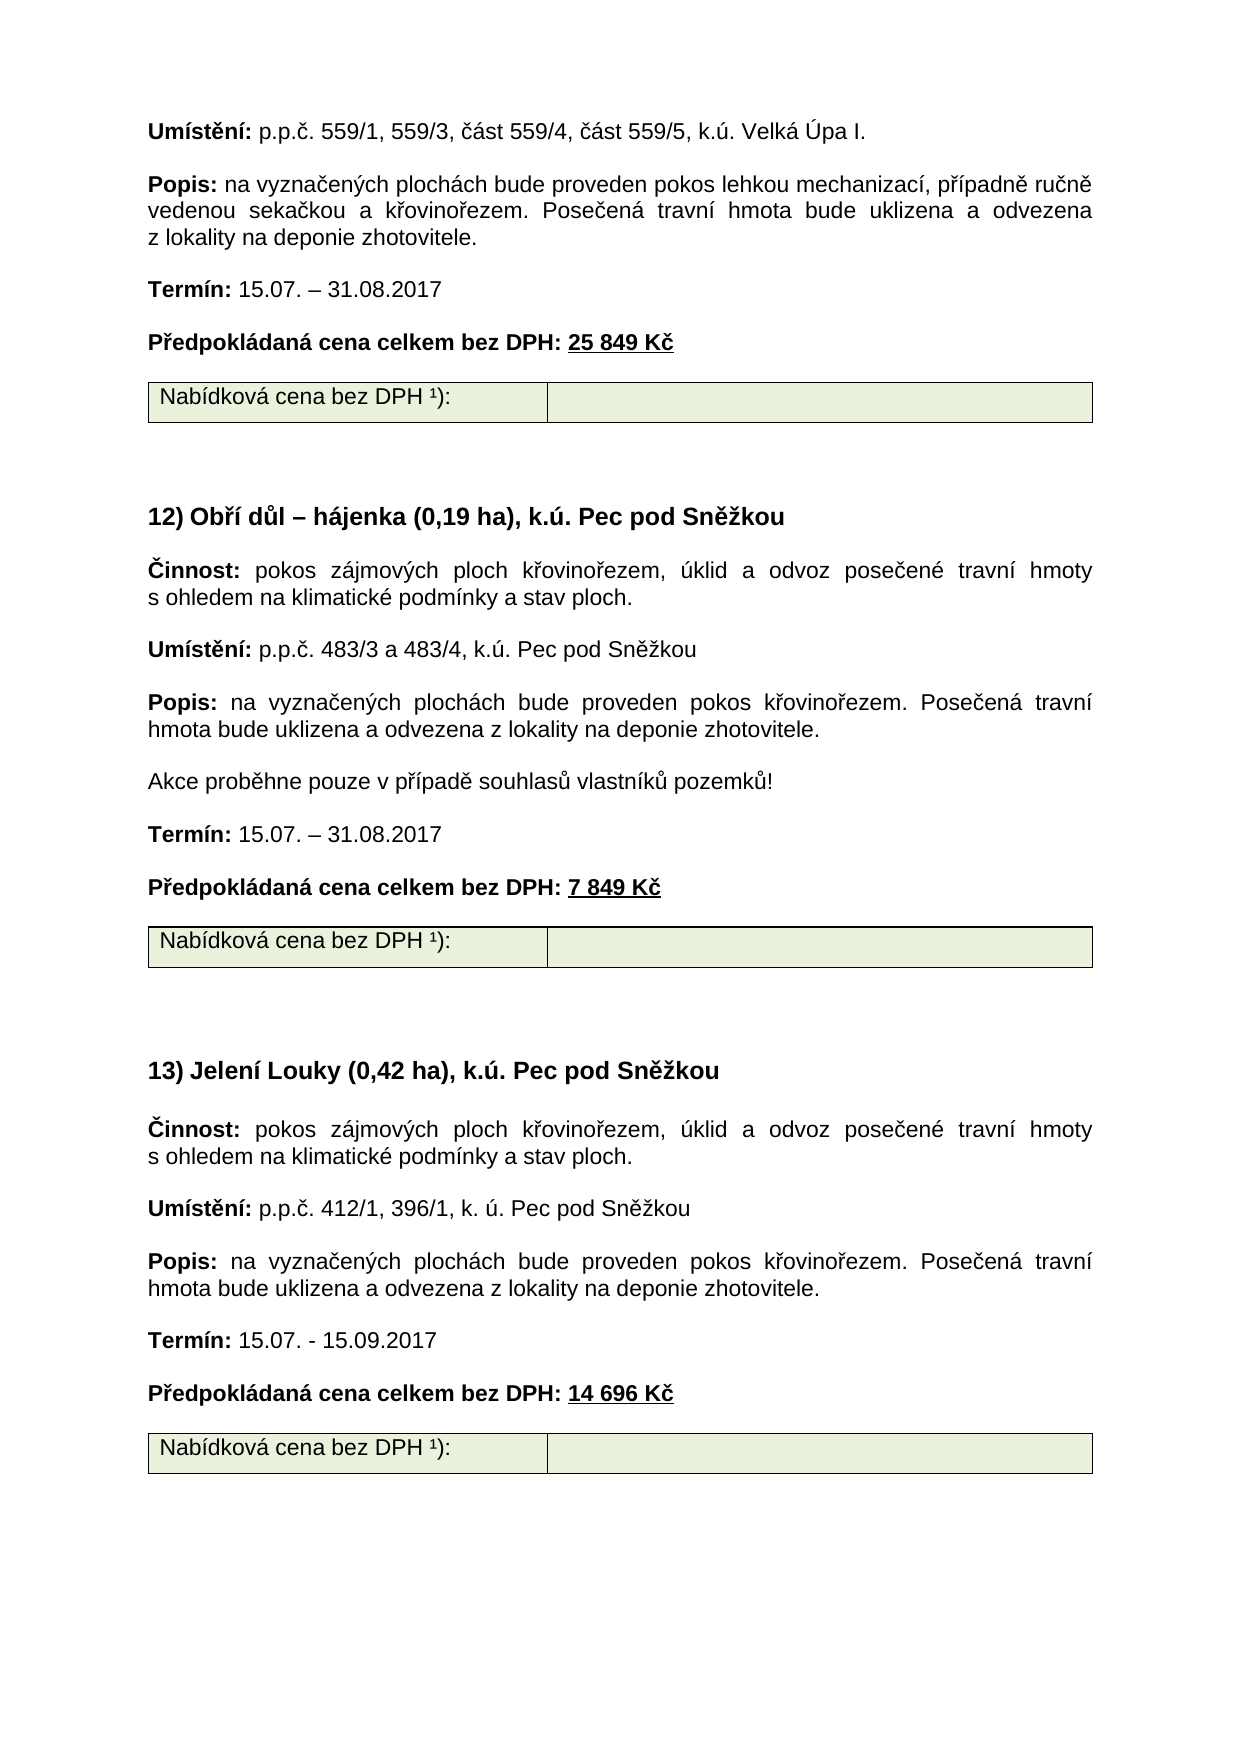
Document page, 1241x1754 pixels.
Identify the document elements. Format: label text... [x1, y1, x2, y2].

text Předpokládaná cena celkem bez DPH: 25 849 Kč [148, 329, 1093, 355]
text Předpokládaná cena celkem bez DPH: 14 696 Kč [148, 1380, 1093, 1406]
text Předpokládaná cena celkem bez DPH: 7 849 Kč [148, 874, 1093, 900]
text Činnost: pokos zájmových ploch křovinořezem, úklid a odvoz posečené travní hmoty s ohledem na klimatické podmínky a stav ploch. [148, 1116, 1093, 1169]
table_header [548, 1434, 1092, 1473]
table_header Nabídková cena bez DPH ¹): [149, 383, 547, 422]
text Popis: na vyznačených plochách bude proveden pokos křovinořezem. Posečená travní hmota bude uklizena a odvezena z lokality na deponie zhotovitele. [148, 689, 1093, 742]
text Popis: na vyznačených plochách bude proveden pokos lehkou mechanizací, případně ručně vedenou sekačkou a křovinořezem. Posečená travní hmota bude uklizena a odvezena z lokality na deponie zhotovitele. [148, 171, 1093, 250]
table_header Nabídková cena bez DPH ¹): [149, 928, 547, 967]
table_header [548, 383, 1092, 422]
text Popis: na vyznačených plochách bude proveden pokos křovinořezem. Posečená travní hmota bude uklizena a odvezena z lokality na deponie zhotovitele. [148, 1248, 1093, 1301]
text Akce proběhne pouze v případě souhlasů vlastníků pozemků! [148, 768, 1093, 794]
text Termín: 15.07. – 31.08.2017 [148, 821, 1093, 847]
table_header [548, 928, 1092, 967]
text Umístění: p.p.č. 412/1, 396/1, k. ú. Pec pod Sněžkou [148, 1195, 1093, 1222]
text Činnost: pokos zájmových ploch křovinořezem, úklid a odvoz posečené travní hmoty s ohledem na klimatické podmínky a stav ploch. [148, 557, 1093, 610]
text Umístění: p.p.č. 483/3 a 483/4, k.ú. Pec pod Sněžkou [148, 636, 1093, 663]
text 12) Obří důl – hájenka (0,19 ha), k.ú. Pec pod Sněžkou [148, 502, 1093, 531]
text 13) Jelení Louky (0,42 ha), k.ú. Pec pod Sněžkou [148, 1056, 1093, 1085]
table_header Nabídková cena bez DPH ¹): [149, 1434, 547, 1473]
text Termín: 15.07. - 15.09.2017 [148, 1327, 1093, 1353]
text Termín: 15.07. – 31.08.2017 [148, 276, 1093, 303]
text Umístění: p.p.č. 559/1, 559/3, část 559/4, část 559/5, k.ú. Velká Úpa I. [148, 118, 1093, 144]
